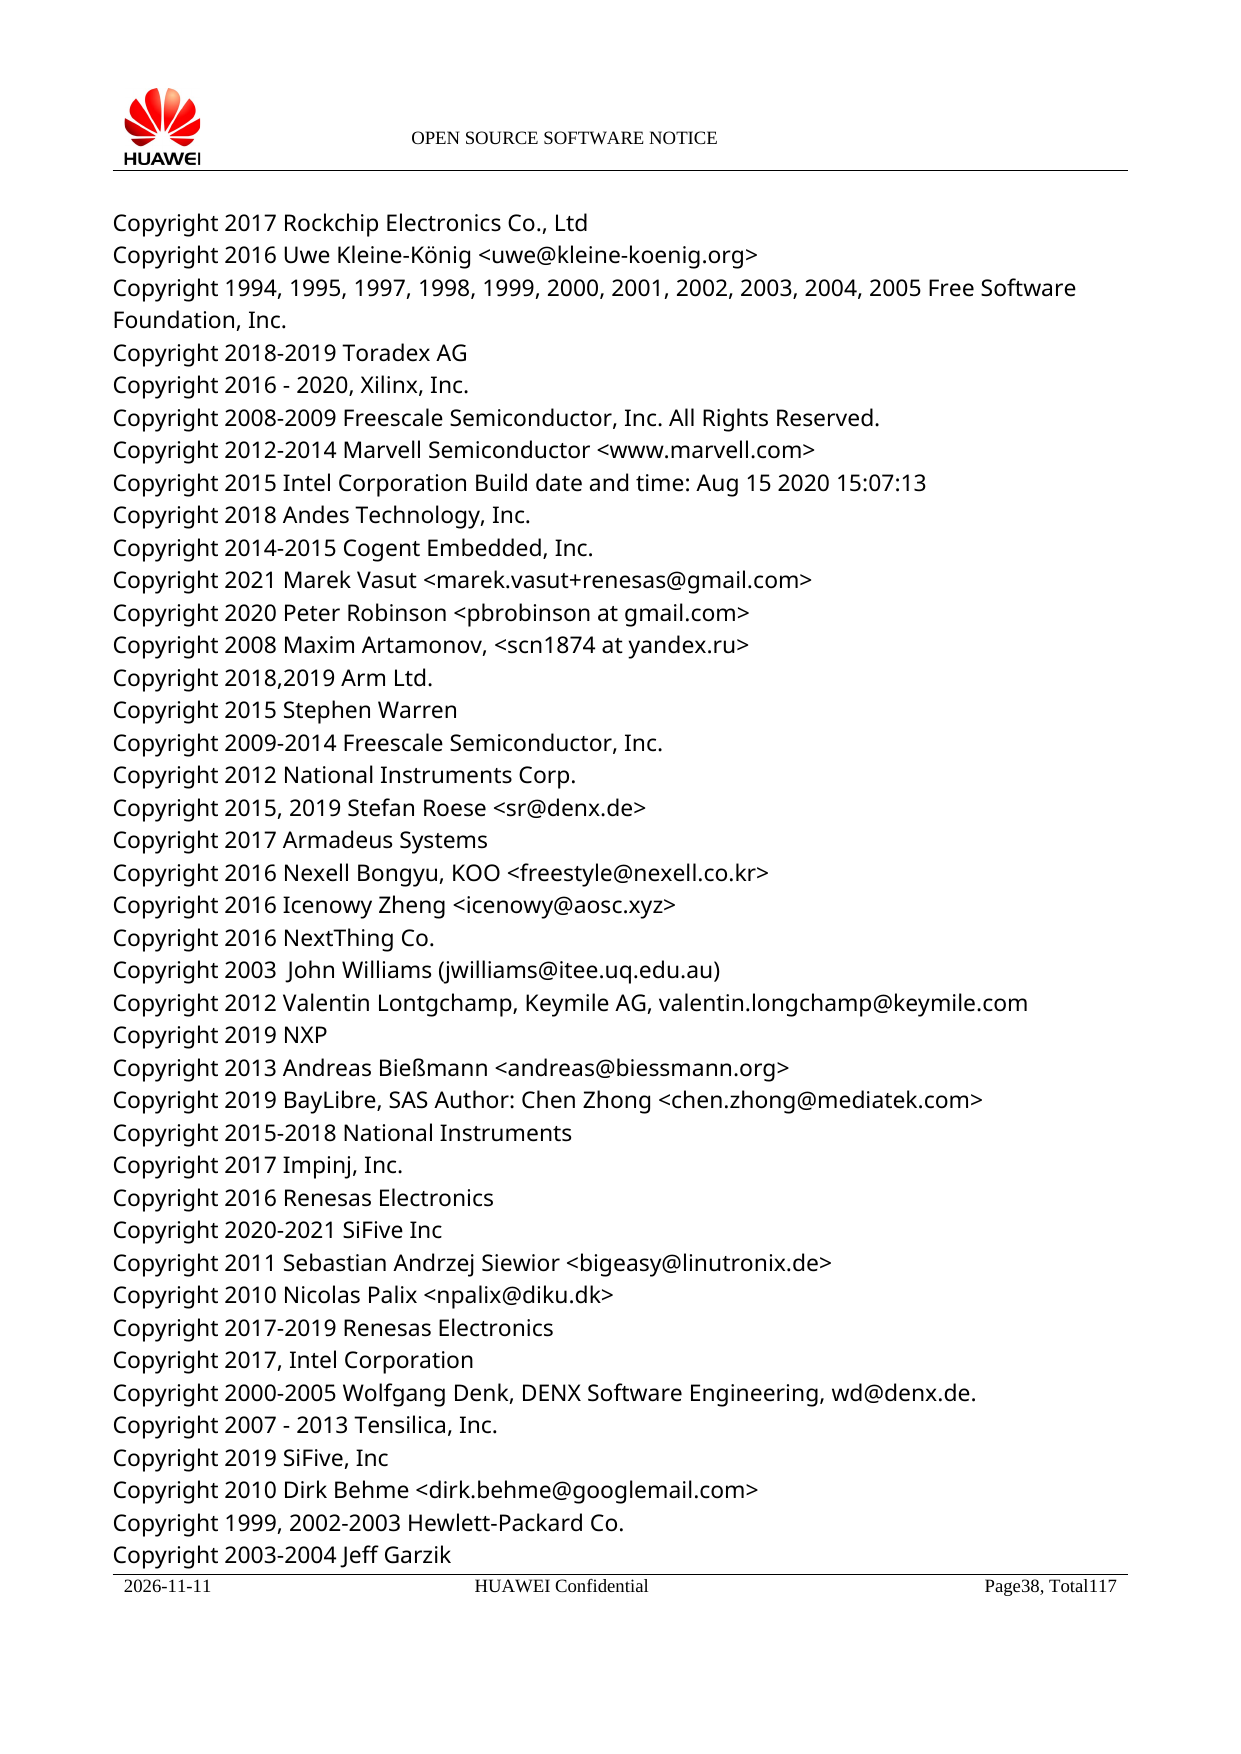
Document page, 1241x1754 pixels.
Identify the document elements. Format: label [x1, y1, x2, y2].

picture [124, 88, 201, 165]
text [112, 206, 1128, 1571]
